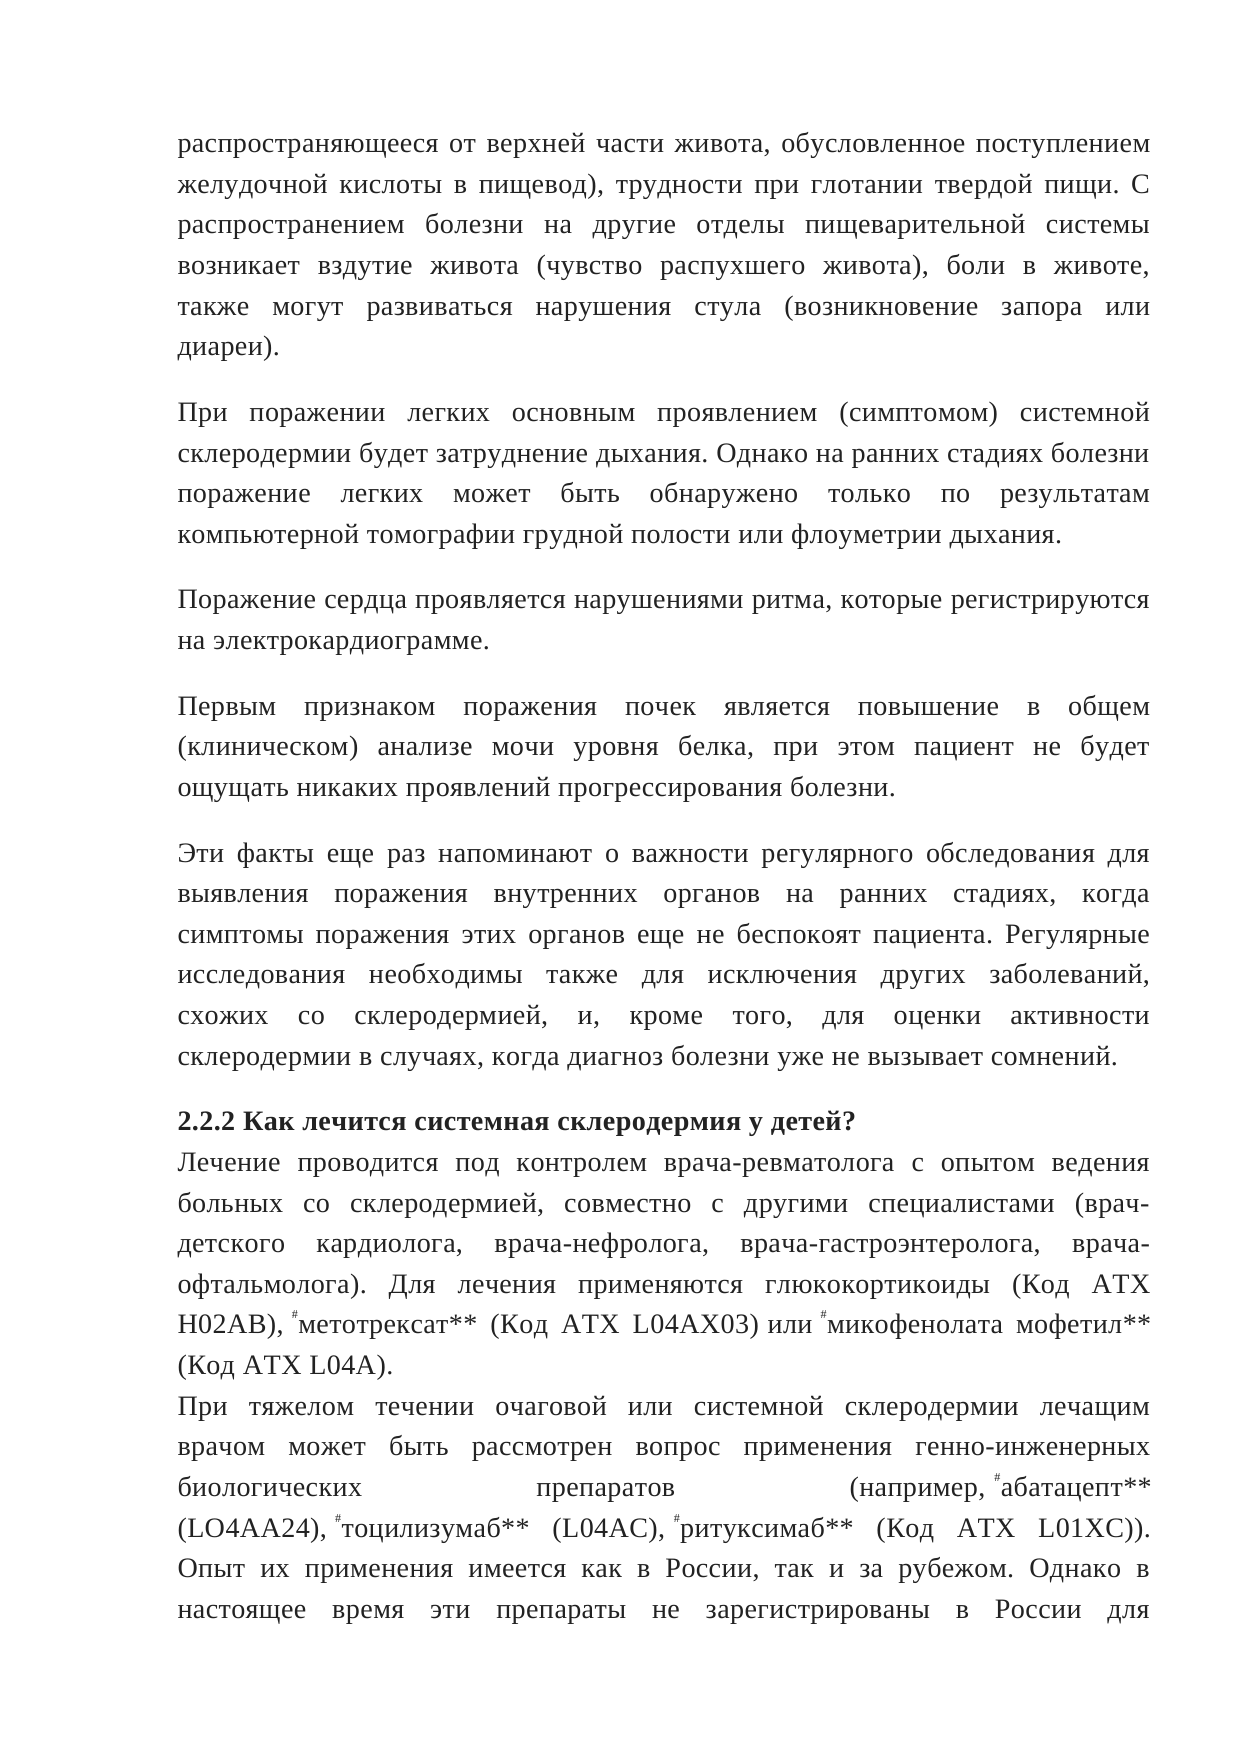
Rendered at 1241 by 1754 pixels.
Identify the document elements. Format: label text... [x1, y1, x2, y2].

text Первым признаком поражения почек является повышение в общем (клиническом) анализе мочи уровня белка, при этом пациент не будет ощущать никаких проявлений прогрессирования болезни. [177, 681, 1152, 802]
text Лечение проводится под контролем врача-ревматолога с опытом ведения больных со склеродермией, совместно с другими специалистами (врач-детского кардиолога, врача-нефролога, врача-гастроэнтеролога, врача-офтальмолога). Для лечения применяются глюкокортикоиды (Код АТХ H02AB), #метотрексат** (Код АТХ L04AX03) или #микофенолата мофетил** (Код АТХ L04A). [177, 1137, 1152, 1381]
text При поражении легких основным проявлением (симптомом) системной склеродермии будет затруднение дыхания. Однако на ранних стадиях болезни поражение легких может быть обнаружено только по результатам компьютерной томографии грудной полости или флоуметрии дыхания. [177, 387, 1152, 549]
text Эти факты еще раз напоминают о важности регулярного обследования для выявления поражения внутренних органов на ранних стадиях, когда симптомы поражения этих органов еще не беспокоят пациента. Регулярные исследования необходимы также для исключения других заболеваний, схожих со склеродермией, и, кроме того, для оценки активности склеродермии в случаях, когда диагноз болезни уже не вызывает сомнений. [177, 827, 1152, 1071]
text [177, 118, 1152, 362]
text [177, 1381, 1152, 1624]
text Поражение сердца проявляется нарушениями ритма, которые регистрируются на электрокардиограмме. [177, 574, 1152, 656]
text 2.2.2 Как лечится системная склеродермия у детей? [177, 1096, 1152, 1137]
